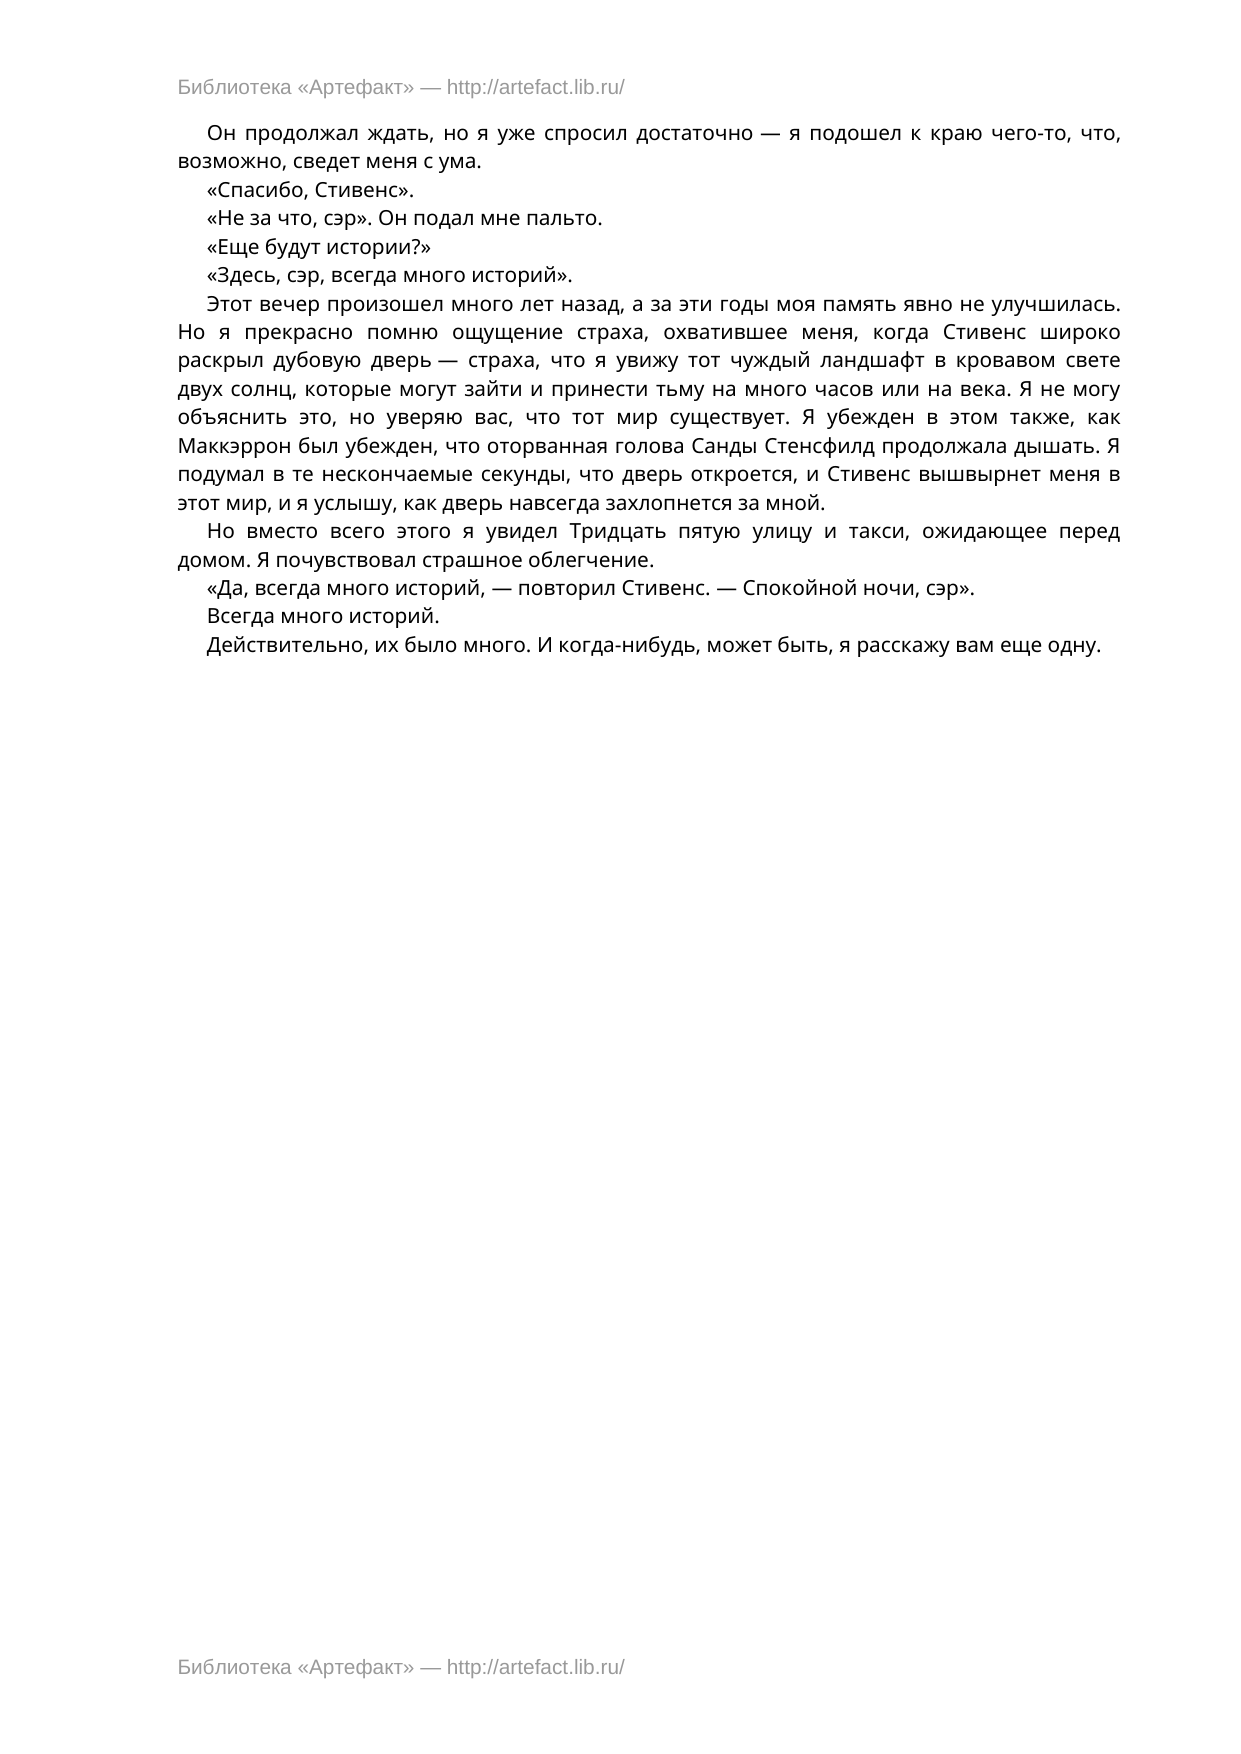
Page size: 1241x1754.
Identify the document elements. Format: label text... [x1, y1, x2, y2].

text Но вместо всего этого я увидел Тридцать пятую улицу и такси, ожидающее перед домом. Я почувствовал страшное облегчение. [177, 516, 1122, 573]
text Он продолжал ждать, но я уже спросил достаточно — я подошел к краю чего-то, что, возможно, сведет меня с ума. [177, 118, 1122, 175]
text «Еще будут истории?» [177, 232, 1122, 260]
text Всегда много историй. [177, 602, 1122, 630]
text «Спасибо, Стивенс». [177, 175, 1122, 203]
text «Здесь, сэр, всегда много историй». [177, 260, 1122, 289]
text «Не за что, сэр». Он подал мне пальто. [177, 203, 1122, 232]
text Этот вечер произошел много лет назад, а за эти годы моя память явно не улучшилась. Но я прекрасно помню ощущение страха, охватившее меня, когда Стивенс широко раскрыл дубовую дверь — страха, что я увижу тот чуждый ландшафт в кровавом свете двух солнц, которые могут зайти и принести тьму на много часов или на века. Я не могу объяснить это, но уверяю вас, что тот мир существует. Я убежден в этом также, как Маккэррон был убежден, что оторванная голова Санды Стенсфилд продолжала дышать. Я подумал в те нескончаемые секунды, что дверь откроется, и Стивенс вышвырнет меня в этот мир, и я услышу, как дверь навсегда захлопнется за мной. [177, 289, 1122, 516]
text Действительно, их было много. И когда-нибудь, может быть, я расскажу вам еще одну. [177, 630, 1122, 658]
text «Да, всегда много историй, — повторил Стивенс. — Спокойной ночи, сэр». [177, 573, 1122, 602]
